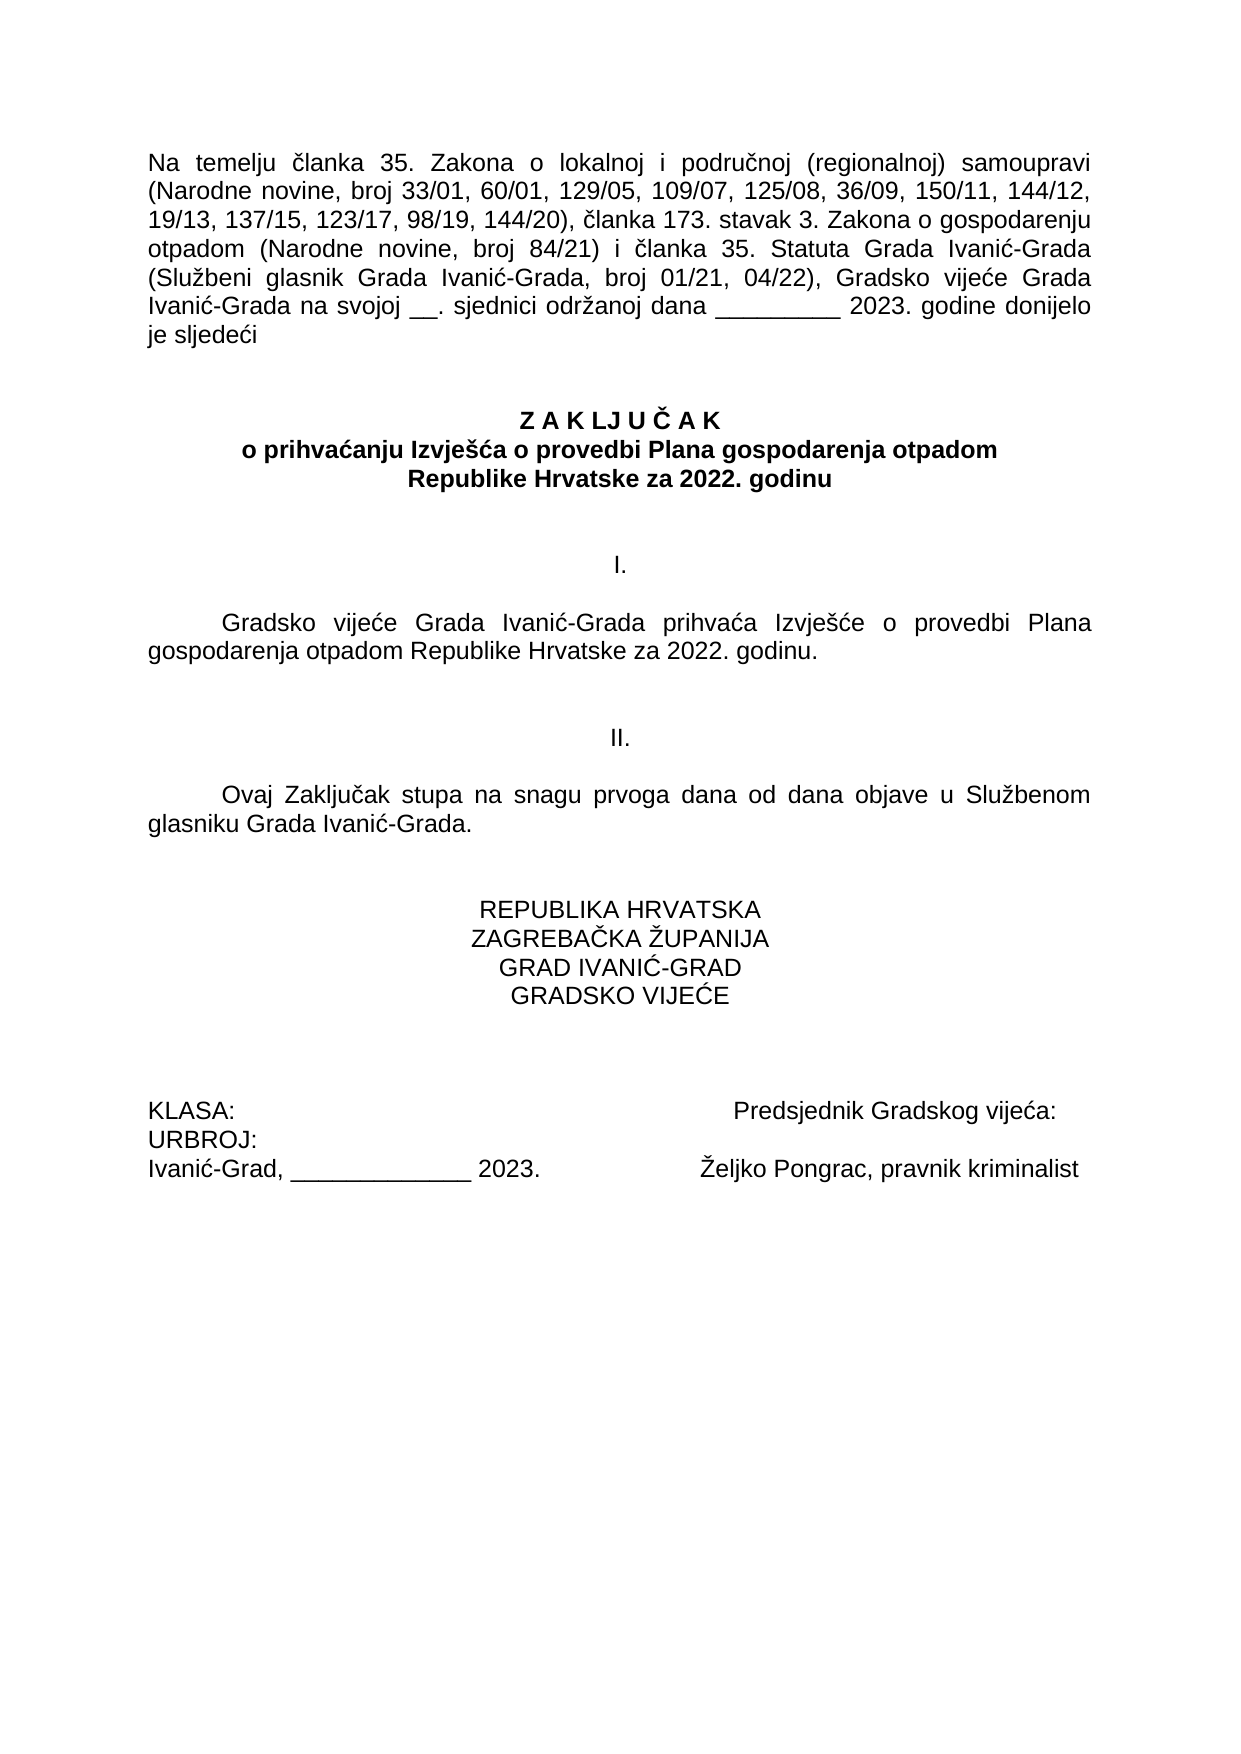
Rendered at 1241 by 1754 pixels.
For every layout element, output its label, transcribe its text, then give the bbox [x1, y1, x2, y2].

text Ovaj Zaključak stupa na snagu prvoga dana od dana objave u Službenom glasniku Grada Ivanić-Grada. [148, 780, 1093, 838]
text REPUBLIKA HRVATSKA [148, 895, 1093, 924]
text GRAD IVANIĆ-GRAD [148, 953, 1093, 981]
text Na temelju članka 35. Zakona o lokalnoj i područnoj (regionalnoj) samoupravi (Narodne novine, broj 33/01, 60/01, 129/05, 109/07, 125/08, 36/09, 150/11, 144/12, 19/13, 137/15, 123/17, 98/19, 144/20), članka 173. stavak 3. Zakona o gospodarenju otpadom (Narodne novine, broj 84/21) i članka 35. Statuta Grada Ivanić-Grada (Službeni glasnik Grada Ivanić-Grada, broj 01/21, 04/22), Gradsko vijeće Grada Ivanić-Grada na svojoj __. sjednici održanoj dana _________ 2023. godine donijelo je sljedeći [148, 148, 1093, 349]
text II. [148, 723, 1093, 751]
text ZAGREBAČKA ŽUPANIJA [148, 924, 1093, 953]
text Gradsko vijeće Grada Ivanić-Grada prihvaća Izvješće o provedbi Plana gospodarenja otpadom Republike Hrvatske za 2022. godinu. [148, 608, 1093, 665]
text KLASA: Predsjednik Gradskog vijeća: [148, 1096, 1093, 1125]
text GRADSKO VIJEĆE [148, 981, 1093, 1010]
text URBROJ: [148, 1125, 1093, 1154]
text Republike Hrvatske za 2022. godinu [148, 464, 1093, 493]
text Ivanić-Grad, _____________ 2023. Željko Pongrac, pravnik kriminalist [148, 1154, 1093, 1183]
text Z A K LJ U Č A K [148, 406, 1093, 435]
text o prihvaćanju Izvješća o provedbi Plana gospodarenja otpadom [148, 435, 1093, 464]
text I. [148, 550, 1093, 579]
